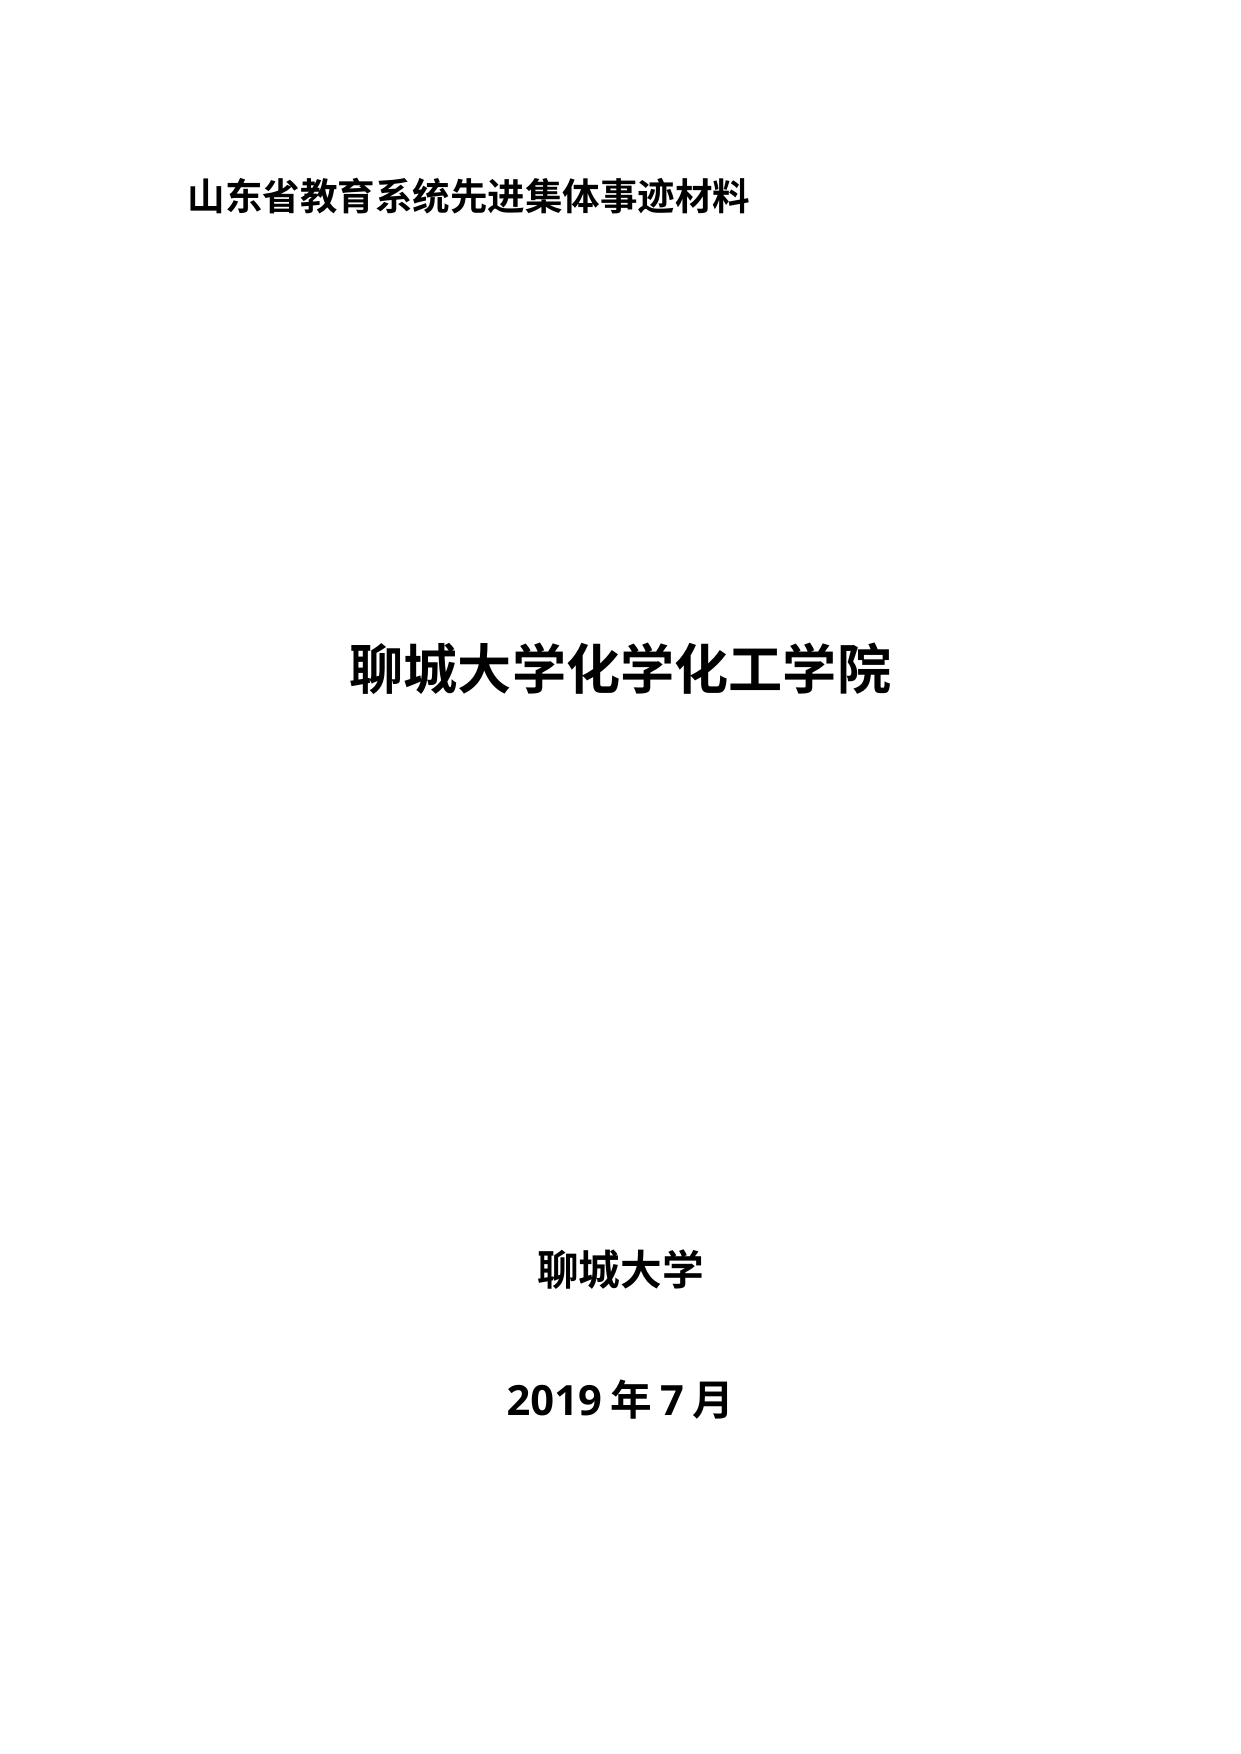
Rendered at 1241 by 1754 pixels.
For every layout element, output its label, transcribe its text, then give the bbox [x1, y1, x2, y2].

text 山东省教育系统先进集体事迹材料 [187, 162, 1053, 227]
text 聊城大学 [187, 1234, 1053, 1299]
text 2019年7月 [187, 1364, 1053, 1429]
text 聊城大学化学化工学院 [187, 617, 1053, 714]
